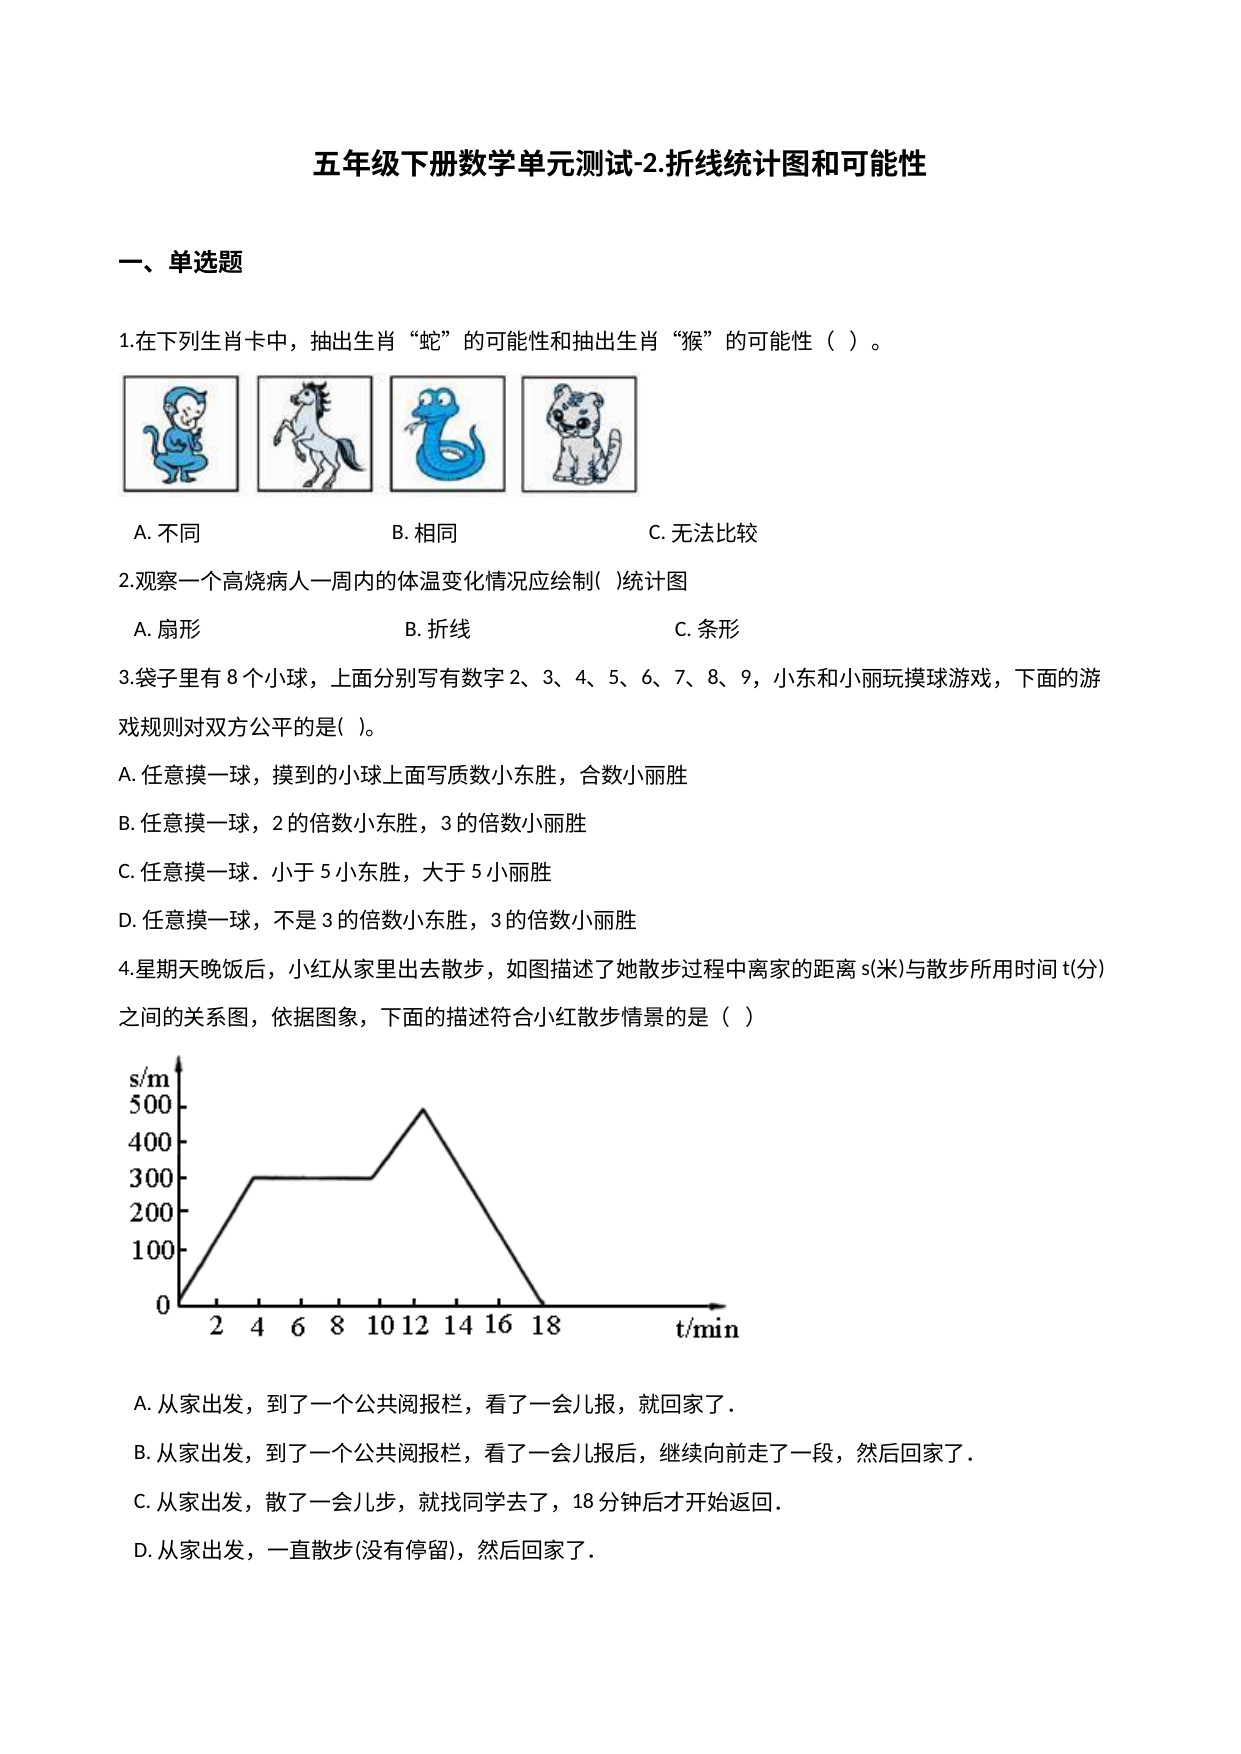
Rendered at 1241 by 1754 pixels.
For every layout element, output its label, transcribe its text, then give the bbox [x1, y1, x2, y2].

text 五年级下册数学单元测试-2.折线统计图和可能性 [118, 129, 1122, 194]
text 一、单选题 [118, 228, 1122, 293]
text A. 不同 B. 相同 C. 无法比较 [134, 515, 1122, 548]
text D. 任意摸一球，不是3的倍数小东胜，3的倍数小丽胜 [118, 903, 1122, 935]
picture [118, 372, 640, 497]
text A. 扇形 B. 折线 C. 条形 [134, 612, 1122, 644]
text 2.观察一个高烧病人一周内的体温变化情况应绘制( )统计图 [118, 564, 1122, 596]
text B. 任意摸一球，2的倍数小东胜，3的倍数小丽胜 C. 任意摸一球．小于5小东胜，大于5小丽胜 [118, 806, 1122, 887]
text A. 从家出发，到了一个公共阅报栏，看了一会儿报，就回家了． B. 从家出发，到了一个公共阅报栏，看了一会儿报后，继续向前走了一段，然后回家了． C. 从家出发，散了一会儿步，就找同学去了，18分钟后才开始返回． D. 从家出发，一直散步(没有停留)，然后回家了． [134, 1387, 1122, 1565]
picture [118, 1048, 747, 1352]
text A. 任意摸一球，摸到的小球上面写质数小东胜，合数小丽胜 [118, 757, 1122, 790]
text 4.星期天晚饭后，小红从家里出去散步，如图描述了她散步过程中离家的距离s(米)与散步所用时间t(分)之间的关系图，依据图象，下面的描述符合小红散步情景的是（ ） [118, 951, 1122, 1032]
text 1.在下列生肖卡中，抽出生肖“蛇”的可能性和抽出生肖“猴”的可能性（ ）。 [118, 324, 1122, 356]
text 3.袋子里有8个小球，上面分别写有数字2、3、4、5、6、7、8、9，小东和小丽玩摸球游戏，下面的游戏规则对双方公平的是( )。 [118, 660, 1122, 742]
